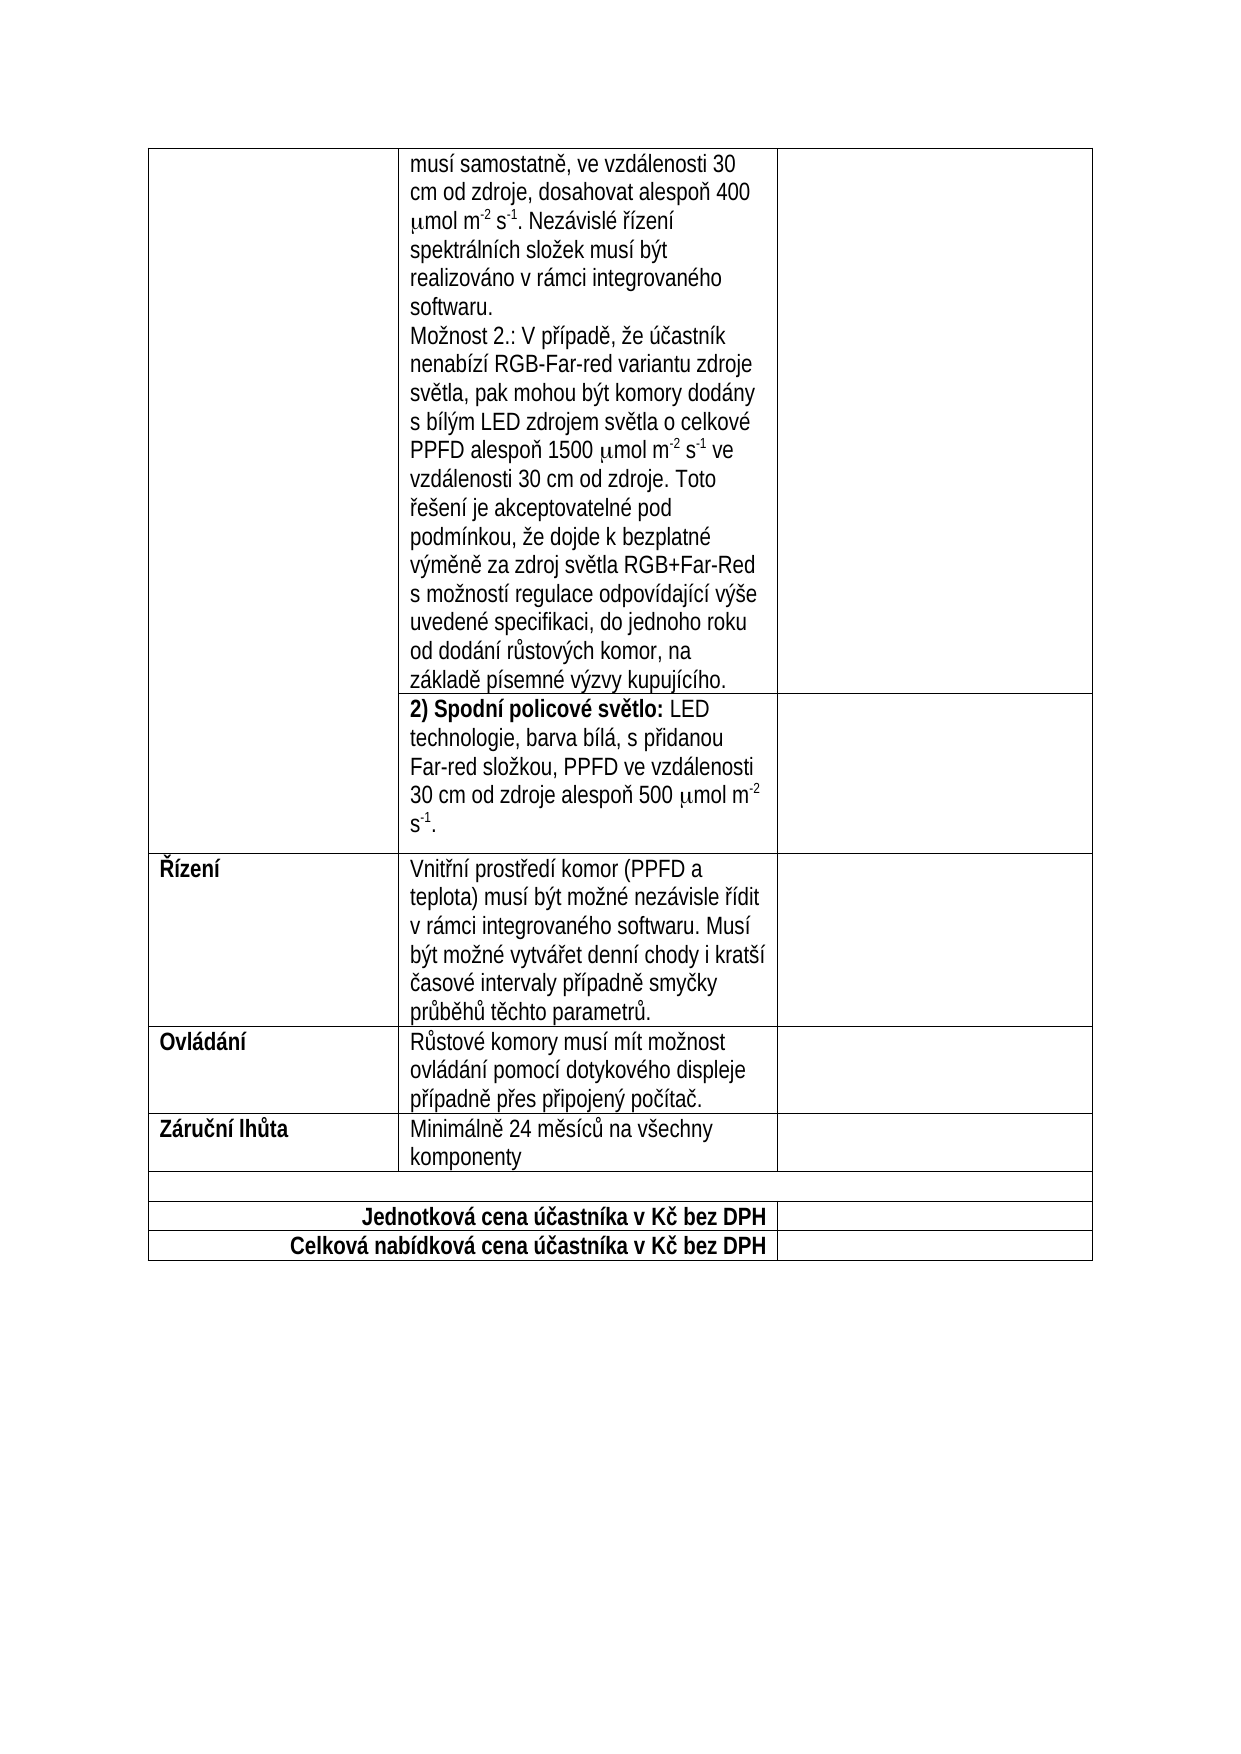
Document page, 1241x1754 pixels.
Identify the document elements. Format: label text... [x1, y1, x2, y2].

table_cell [778, 854, 1092, 1026]
table_cell Minimálně 24 měsíců na všechny komponenty [399, 1114, 777, 1171]
table_cell [778, 1114, 1092, 1171]
table_cell Záruční lhůta [149, 1114, 398, 1171]
table_cell Celková nabídková cena účastníka v Kč bez DPH [149, 1231, 777, 1260]
table_cell Růstové komory musí mít možnost ovládání pomocí dotykového displeje případně přes připojený počítač. [399, 1027, 777, 1113]
table_cell [778, 1202, 1092, 1230]
table_cell Jednotková cena účastníka v Kč bez DPH [149, 1202, 777, 1230]
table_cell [399, 149, 777, 693]
table_cell [778, 1027, 1092, 1113]
table_cell Ovládání [149, 1027, 398, 1113]
table_cell [778, 149, 1092, 693]
table_cell [149, 1172, 1092, 1201]
table_cell [778, 1231, 1092, 1260]
table_cell 2) Spodní policové světlo: LED technologie, barva bílá, s přidanou Far-red složkou, PPFD ve vzdálenosti 30 cm od zdroje alespoň 500 mol m-2 s-1. [399, 694, 777, 853]
table_cell [778, 694, 1092, 853]
table_cell Vnitřní prostředí komor (PPFD a teplota) musí být možné nezávisle řídit v rámci integrovaného softwaru. Musí být možné vytvářet denní chody i kratší časové intervaly případně smyčky průběhů těchto parametrů. [399, 854, 777, 1026]
table_cell Řízení [149, 854, 398, 1026]
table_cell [149, 149, 398, 853]
